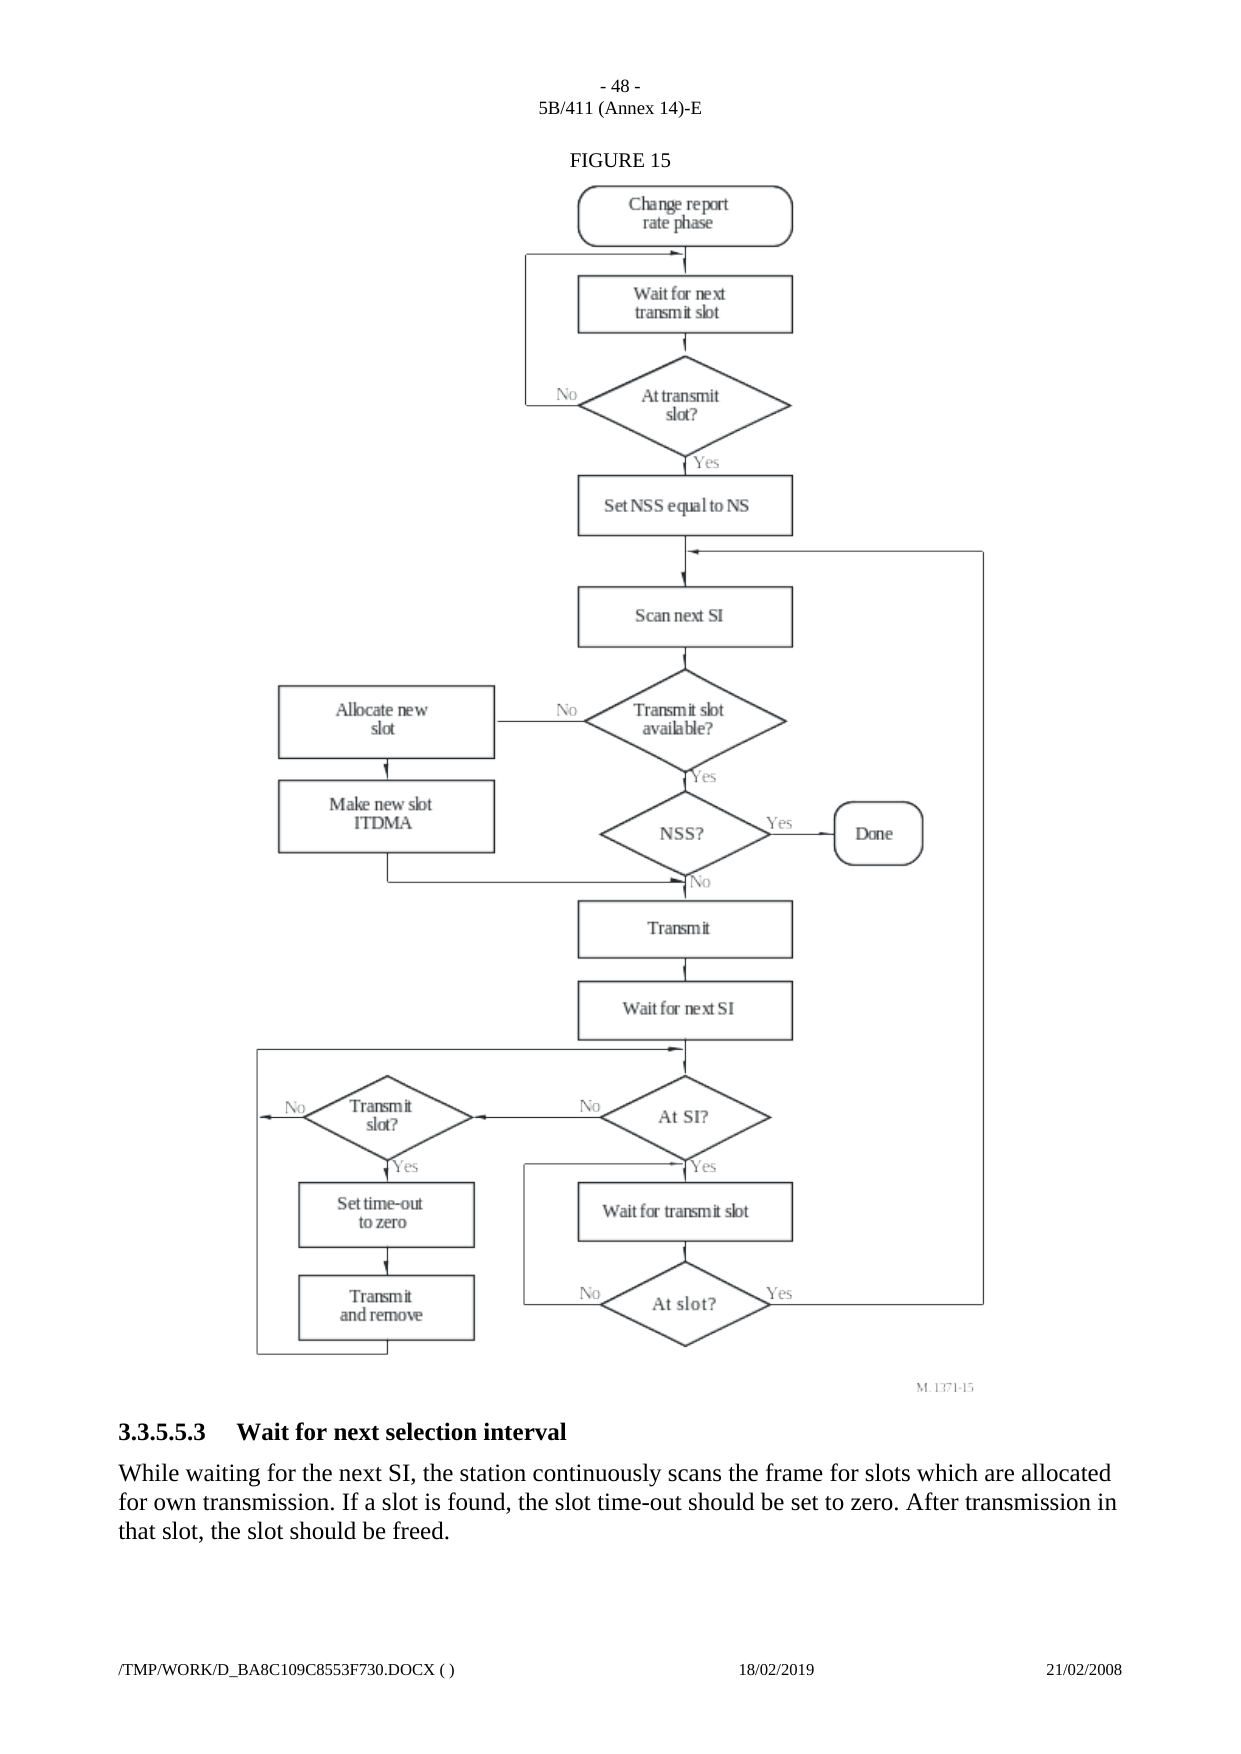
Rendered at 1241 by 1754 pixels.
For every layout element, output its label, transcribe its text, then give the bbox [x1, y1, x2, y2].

subtitle 3.3.5.5.3 Wait for next selection interval [118, 1417, 1122, 1446]
text While waiting for the next SI, the station continuously scans the frame for slots which are allocated for own transmission. If a slot is found, the slot time-out should be set to zero. After transmission in that slot, the slot should be freed. [118, 1458, 1122, 1544]
text figure 15 [118, 148, 1122, 172]
